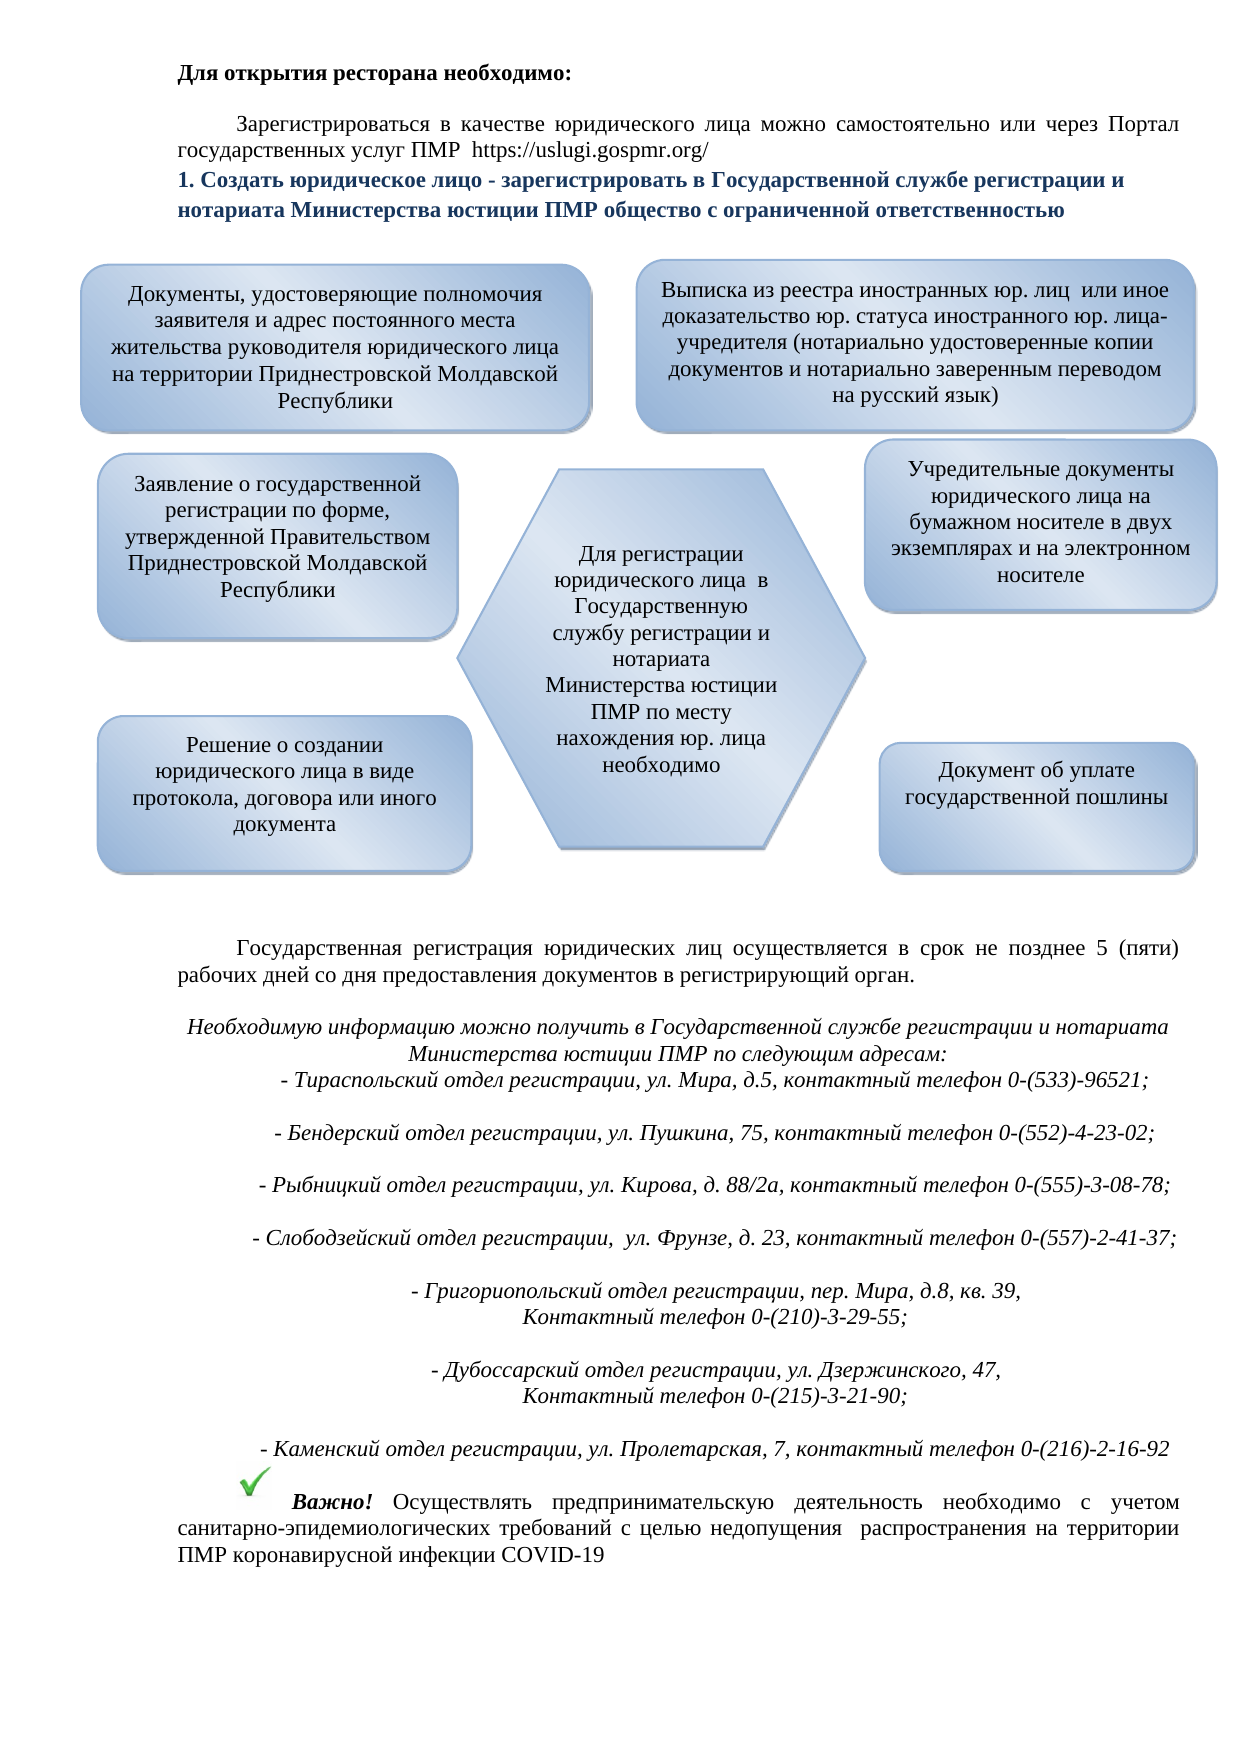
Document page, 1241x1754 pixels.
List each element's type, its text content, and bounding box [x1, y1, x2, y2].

text Контактный телефон 0-(215)-3-21-90; [177, 1382, 1181, 1409]
text Контактный телефон 0-(210)-3-29-55; [177, 1303, 1181, 1330]
text Для открытия ресторана необходимо: [177, 59, 1181, 85]
text Государственная регистрация юридических лиц осуществляется в срок не позднее 5 (пяти) рабочих дней со дня предоставления документов в регистрирующий орган. [177, 934, 1181, 987]
text Зарегистрироваться в качестве юридического лица можно самостоятельно или через Портал государственных услуг ПМР https://uslugi.gospmr.org/ [177, 110, 1181, 163]
text Необходимую информацию можно получить в Государственной службе регистрации и нотариата Министерства юстиции ПМР по следующим адресам: [177, 1013, 1181, 1066]
text - Каменский отдел регистрации, ул. Пролетарская, 7, контактный телефон 0-(216)-2-16-92 [177, 1435, 1181, 1461]
text - Бендерский отдел регистрации, ул. Пушкина, 75, контактный телефон 0-(552)-4-23-02; [177, 1119, 1181, 1145]
subtitle 1. Создать юридическое лицо - зарегистрировать в Государственной службе регистрации и нотариата Министерства юстиции ПМР общество с ограниченной ответственностью [177, 163, 1181, 223]
picture [236, 1461, 273, 1510]
text - Рыбницкий отдел регистрации, ул. Кирова, д. 88/2а, контактный телефон 0-(555)-3-08-78; [177, 1172, 1181, 1198]
text - Григориопольский отдел регистрации, пер. Мира, д.8, кв. 39, [177, 1277, 1181, 1303]
text Важно! Осуществлять предпринимательскую деятельность необходимо с учетом санитарно-эпидемиологических требований с целью недопущения распространения на территории ПМР коронавирусной инфекции COVID-19 [177, 1461, 1181, 1567]
text - Тираспольский отдел регистрации, ул. Мира, д.5, контактный телефон 0-(533)-96521; [177, 1066, 1181, 1092]
text - Слободзейский отдел регистрации, ул. Фрунзе, д. 23, контактный телефон 0-(557)-2-41-37; [177, 1224, 1181, 1251]
text - Дубоссарский отдел регистрации, ул. Дзержинского, 47, [177, 1356, 1181, 1382]
